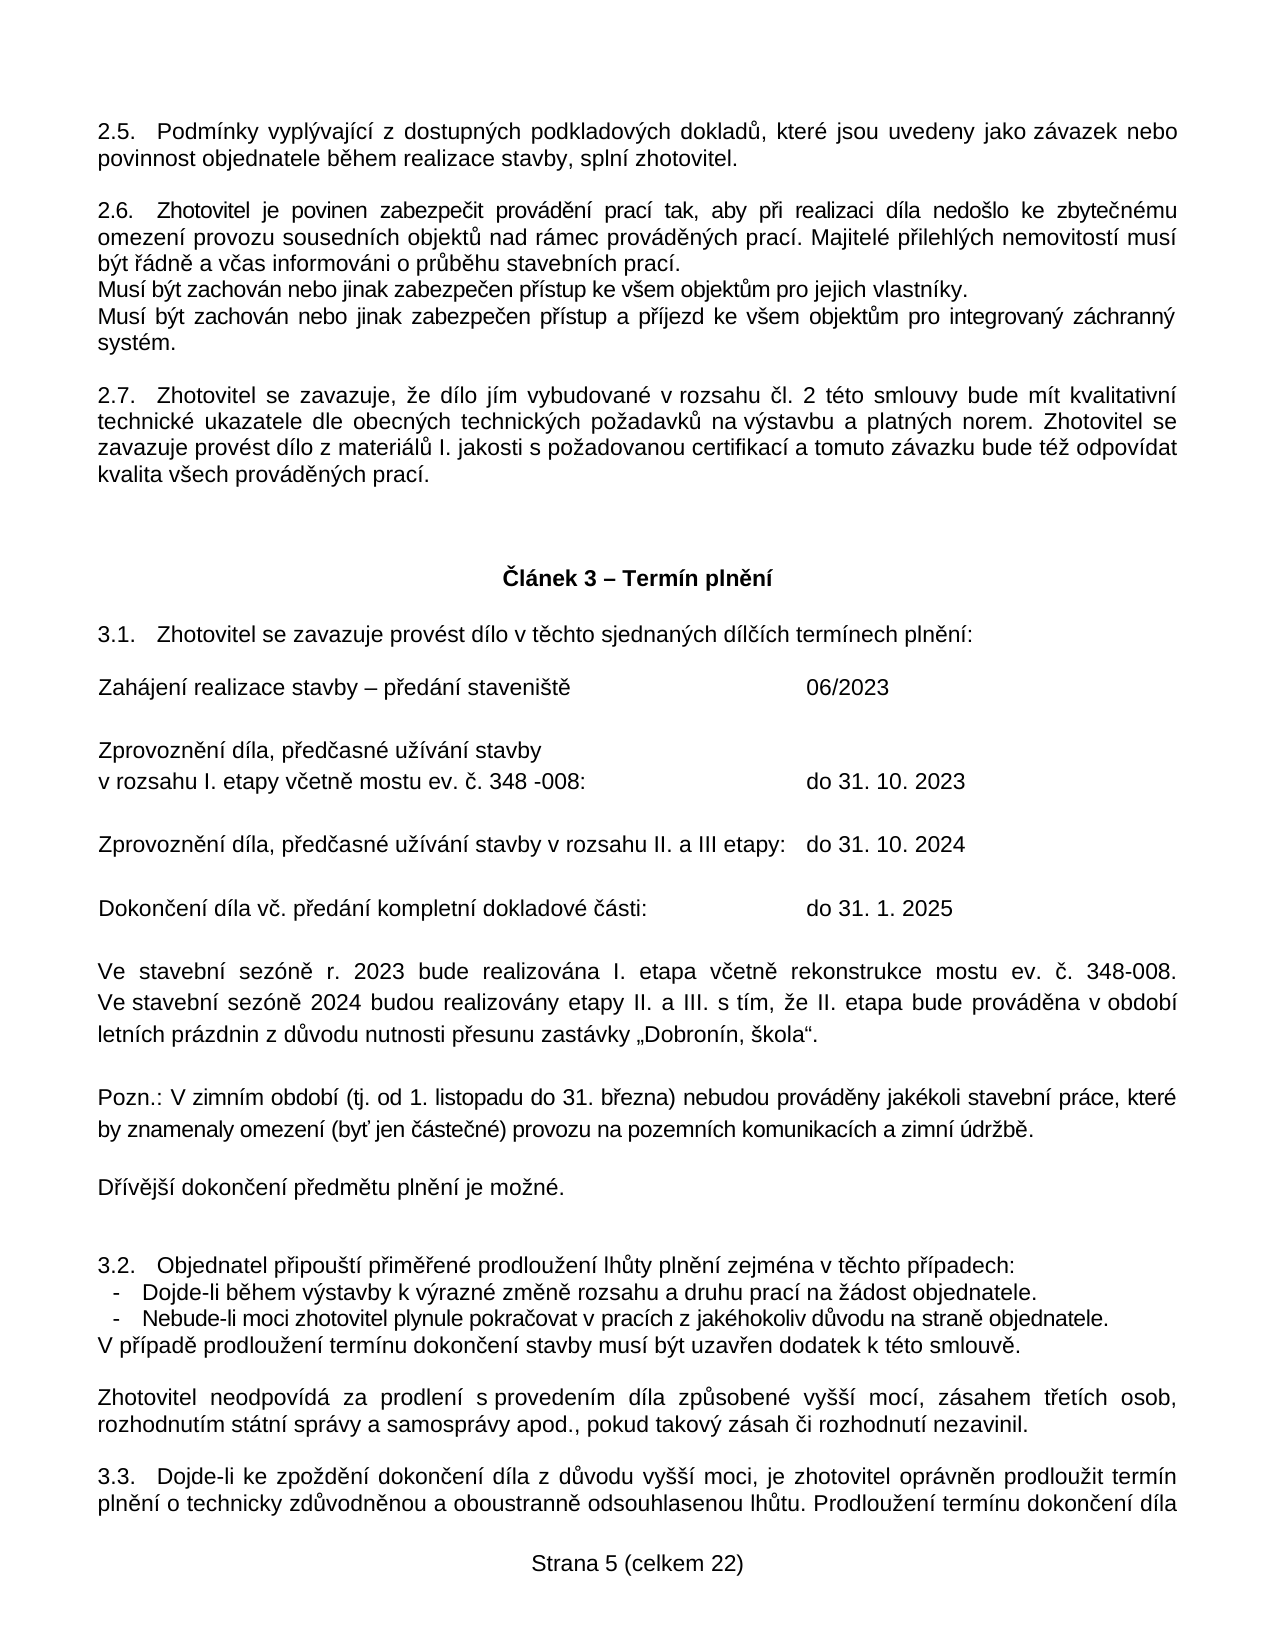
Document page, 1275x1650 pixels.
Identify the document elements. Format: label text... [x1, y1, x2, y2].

text Musí být zachován nebo jinak zabezpečen přístup ke všem objektům pro jejich vlastníky. [97, 276, 1177, 303]
text Zprovoznění díla, předčasné užívání stavby [98, 737, 1177, 763]
list Podmínky vyplývající z dostupných podkladových dokladů, které jsou uvedeny jako závazek nebo povinnost objednatele během realizace stavby, splní zhotovitel. [97, 118, 1177, 171]
text 3.1. Zhotovitel se zavazuje provést dílo v těchto sjednaných dílčích termínech plnění: [97, 621, 1177, 647]
title Zahájení realizace stavby – předání staveniště 06/2023 [98, 674, 1177, 700]
text Pozn.: V zimním období (tj. od 1. listopadu do 31. března) nebudou prováděny jakékoli stavební práce, které by znamenaly omezení (byť jen částečné) provozu na pozemních komunikacích a zimní údržbě. [97, 1084, 1177, 1142]
text Dokončení díla vč. předání kompletní dokladové části: do 31. 1. 2025 [98, 894, 1177, 921]
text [97, 1463, 1177, 1516]
text Dřívější dokončení předmětu plnění je možné. [97, 1173, 1177, 1200]
text Ve stavební sezóně r. 2023 bude realizována I. etapa včetně rekonstrukce mostu ev. č. 348-008. Ve stavební sezóně 2024 budou realizovány etapy II. a III. s tím, že II. etapa bude prováděna v období letních prázdnin z důvodu nutnosti přesunu zastávky „Dobronín, škola“. [97, 958, 1177, 1047]
text v rozsahu I. etapy včetně mostu ev. č. 348 -008: do 31. 10. 2023 [98, 768, 1177, 795]
list Zhotovitel je povinen zabezpečit provádění prací tak, aby při realizaci díla nedošlo ke zbytečnému omezení provozu sousedních objektů nad rámec prováděných prací. Majitelé přilehlých nemovitostí musí být řádně a včas informováni o průběhu stavebních prací. [97, 197, 1177, 276]
text Musí být zachován nebo jinak zabezpečen přístup a příjezd ke všem objektům pro integrovaný záchranný systém. [97, 303, 1177, 355]
text V případě prodloužení termínu dokončení stavby musí být uzavřen dodatek k této smlouvě. [97, 1332, 1177, 1358]
text Zhotovitel neodpovídá za prodlení s provedením díla způsobené vyšší mocí, zásahem třetích osob, rozhodnutím státní správy a samosprávy apod., pokud takový zásah či rozhodnutí nezavinil. [97, 1384, 1177, 1437]
list Zhotovitel se zavazuje, že dílo jím vybudované v rozsahu čl. 2 této smlouvy bude mít kvalitativní technické ukazatele dle obecných technických požadavků na výstavbu a platných norem. Zhotovitel se zavazuje provést dílo z materiálů I. jakosti s požadovanou certifikací a tomuto závazku bude též odpovídat kvalita všech prováděných prací. [97, 382, 1177, 487]
text 3.2. Objednatel připouští přiměřené prodloužení lhůty plnění zejména v těchto případech: [97, 1252, 1177, 1279]
text - Nebude-li moci zhotovitel plynule pokračovat v pracích z jakéhokoliv důvodu na straně objednatele. [112, 1305, 1177, 1332]
text - Dojde-li během výstavby k výrazné změně rozsahu a druhu prací na žádost objednatele. [112, 1279, 1177, 1305]
text Zprovoznění díla, předčasné užívání stavby v rozsahu II. a III etapy: do 31. 10. 2024 [98, 831, 1177, 858]
text Článek 3 – Termín plnění [97, 565, 1177, 591]
